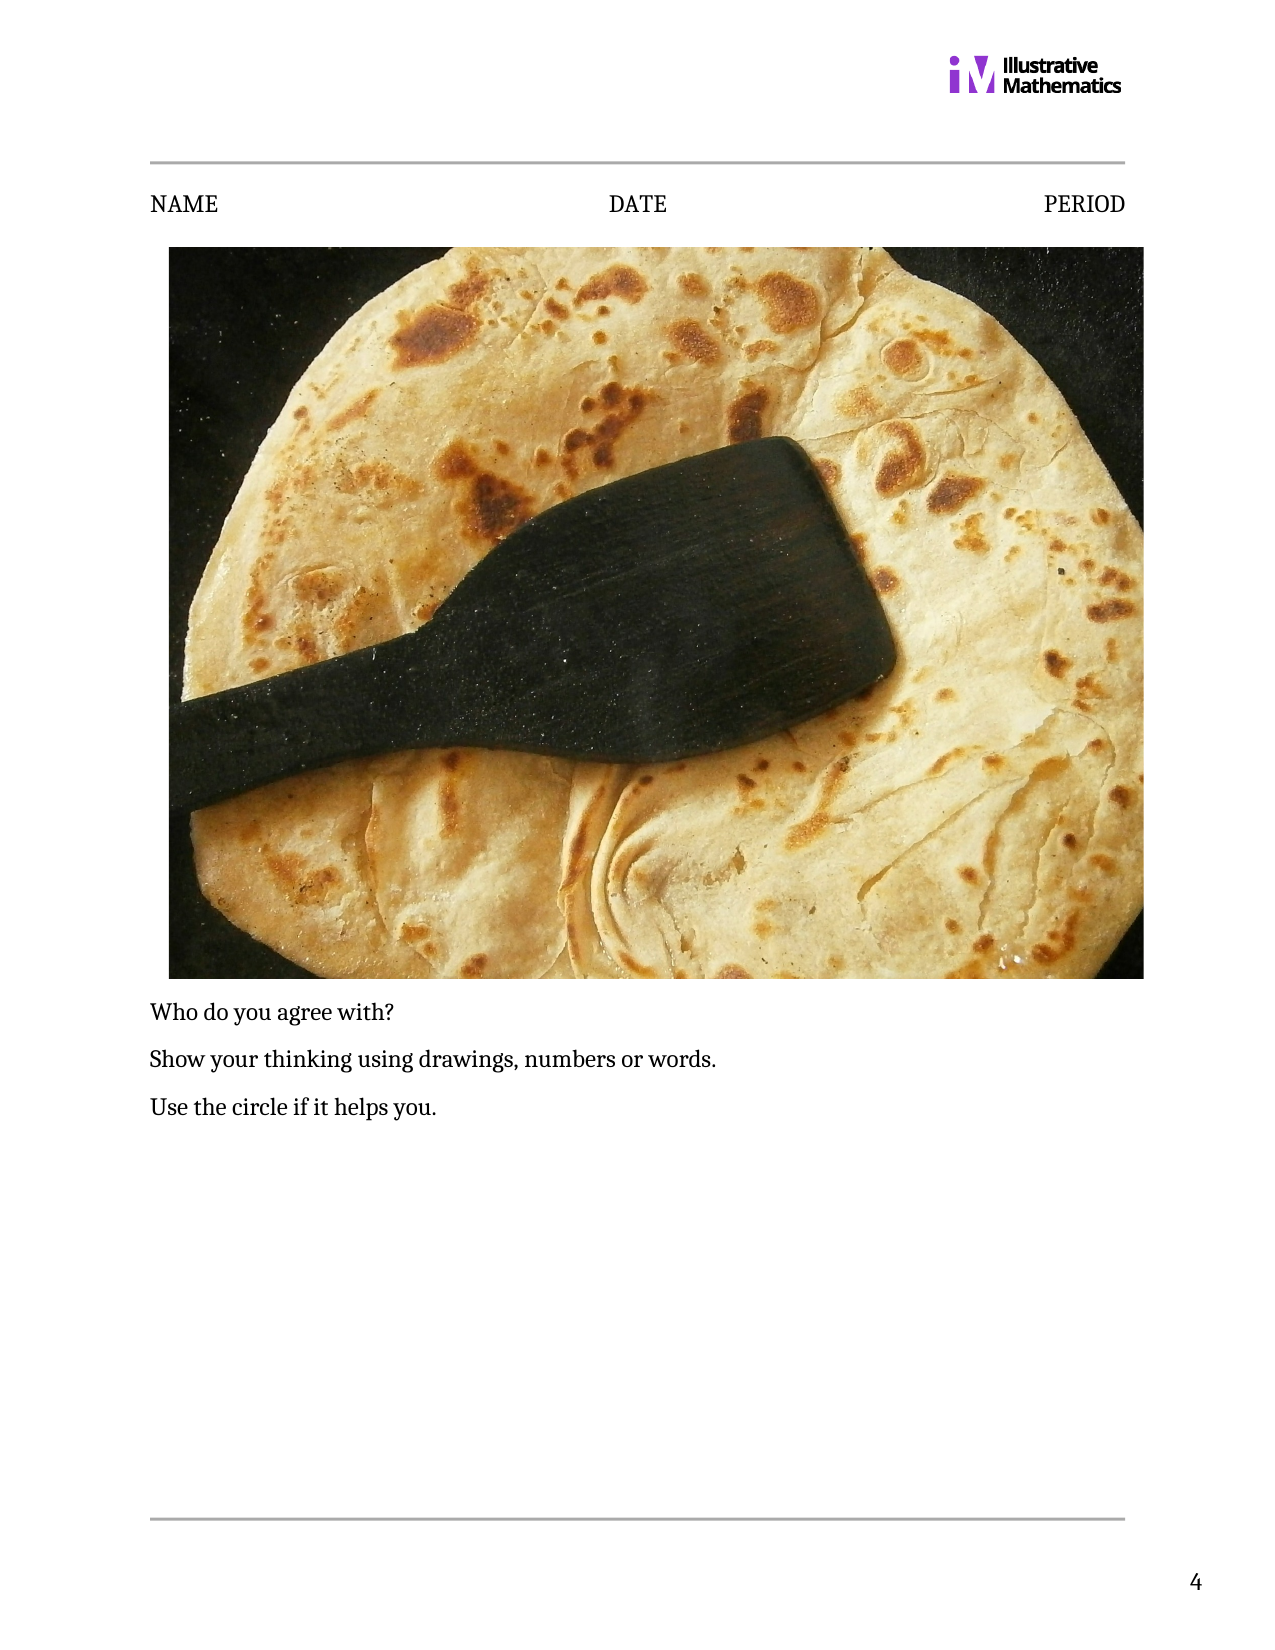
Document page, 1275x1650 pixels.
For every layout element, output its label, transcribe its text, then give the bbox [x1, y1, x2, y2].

text Use the circle if it helps you. [150, 1092, 1125, 1121]
text Show your thinking using drawings, numbers or words. [150, 1045, 1125, 1074]
text Who do you agree with? [150, 997, 1125, 1026]
picture [168, 247, 1144, 979]
picture [949, 55, 1121, 93]
